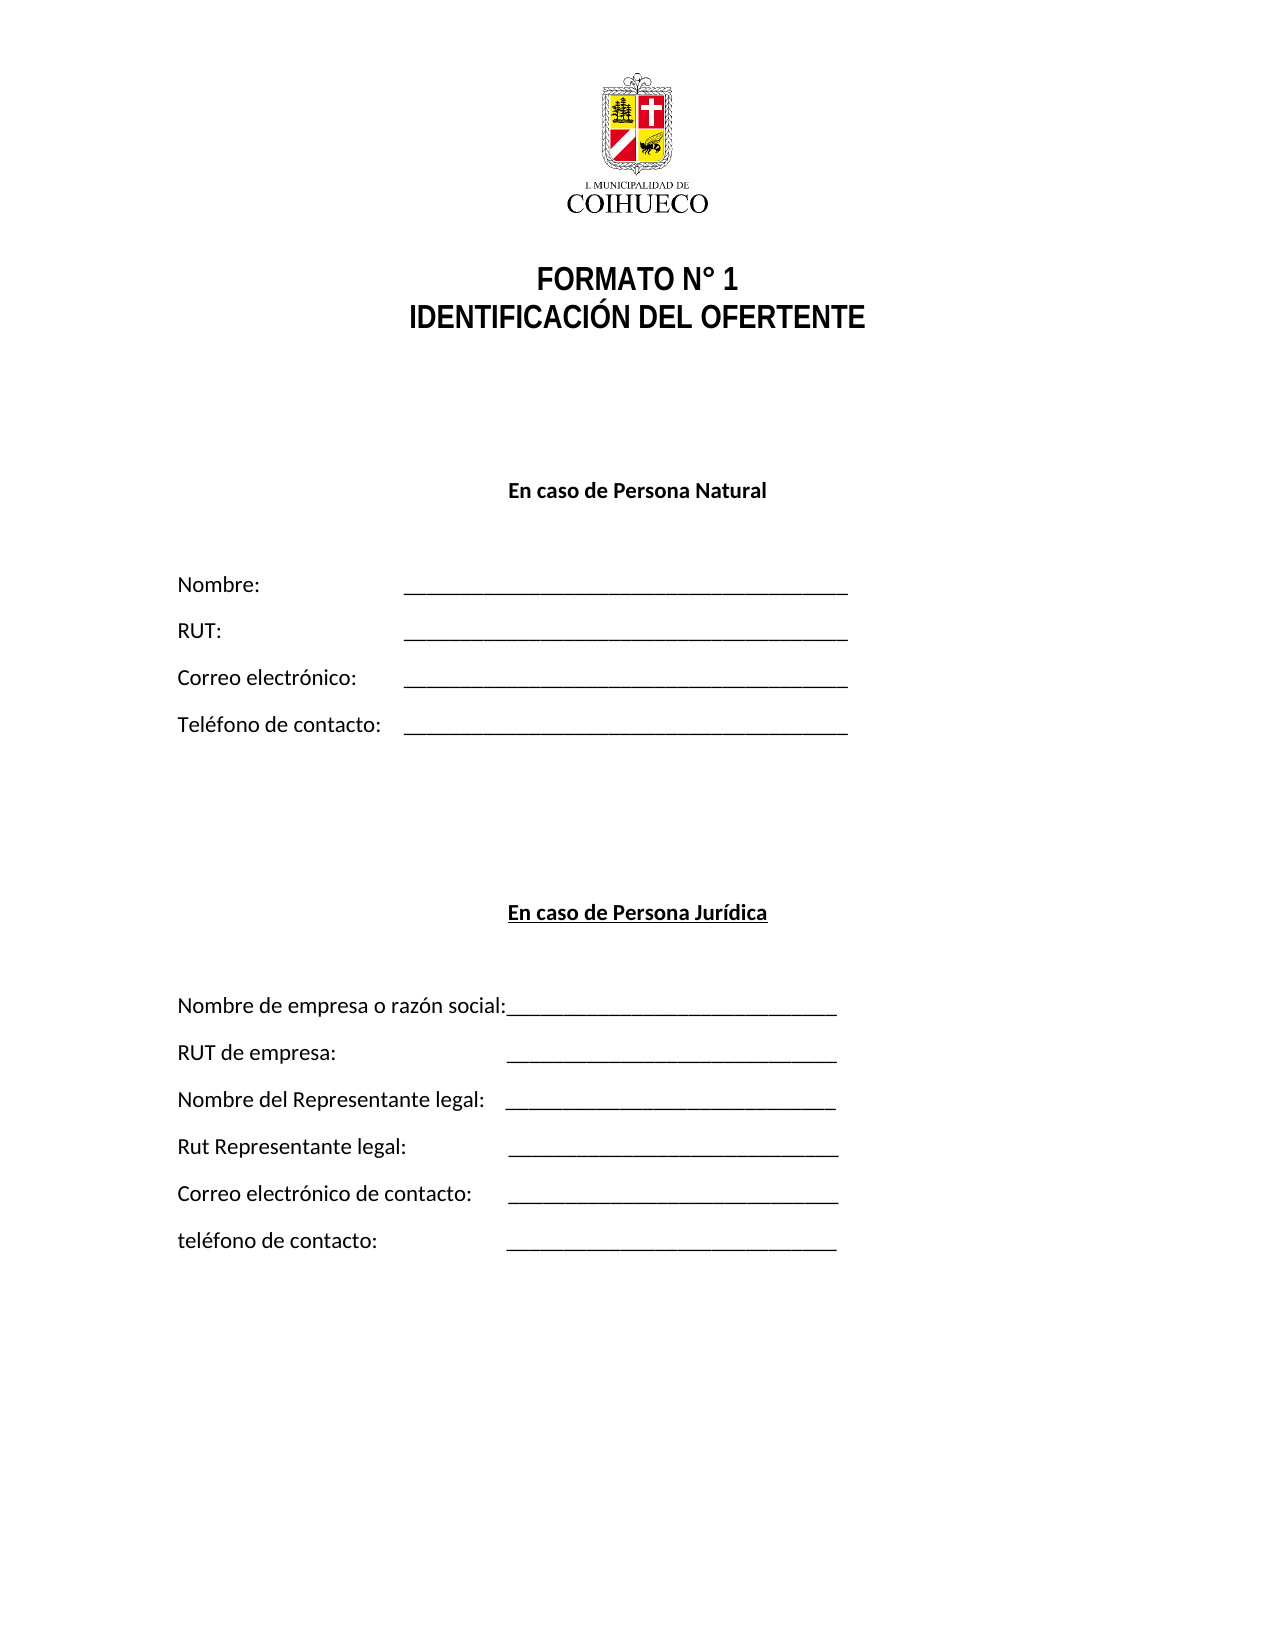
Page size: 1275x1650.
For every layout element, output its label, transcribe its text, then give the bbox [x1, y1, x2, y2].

picture [567, 73, 709, 221]
subtitle FORMATO N° 1 [177, 259, 1098, 297]
text RUT de empresa: _____________________________ [177, 1038, 1098, 1066]
text Nombre del Representante legal: _____________________________ [177, 1085, 1098, 1113]
text Correo electrónico: _______________________________________ [177, 663, 1098, 691]
text teléfono de contacto: _____________________________ [177, 1226, 1098, 1254]
text Nombre de empresa o razón social:_____________________________ [177, 992, 1098, 1019]
text Correo electrónico de contacto: _____________________________ [177, 1179, 1098, 1207]
text En caso de Persona Jurídica [177, 898, 1098, 926]
text Teléfono de contacto: _______________________________________ [177, 710, 1098, 738]
subtitle IDENTIFICACIÓN DEL OFERTENTE [177, 297, 1098, 335]
text Rut Representante legal: _____________________________ [177, 1132, 1098, 1160]
text En caso de Persona Natural [177, 476, 1098, 504]
text Nombre: _______________________________________ [177, 570, 1098, 598]
text RUT: _______________________________________ [177, 617, 1098, 644]
